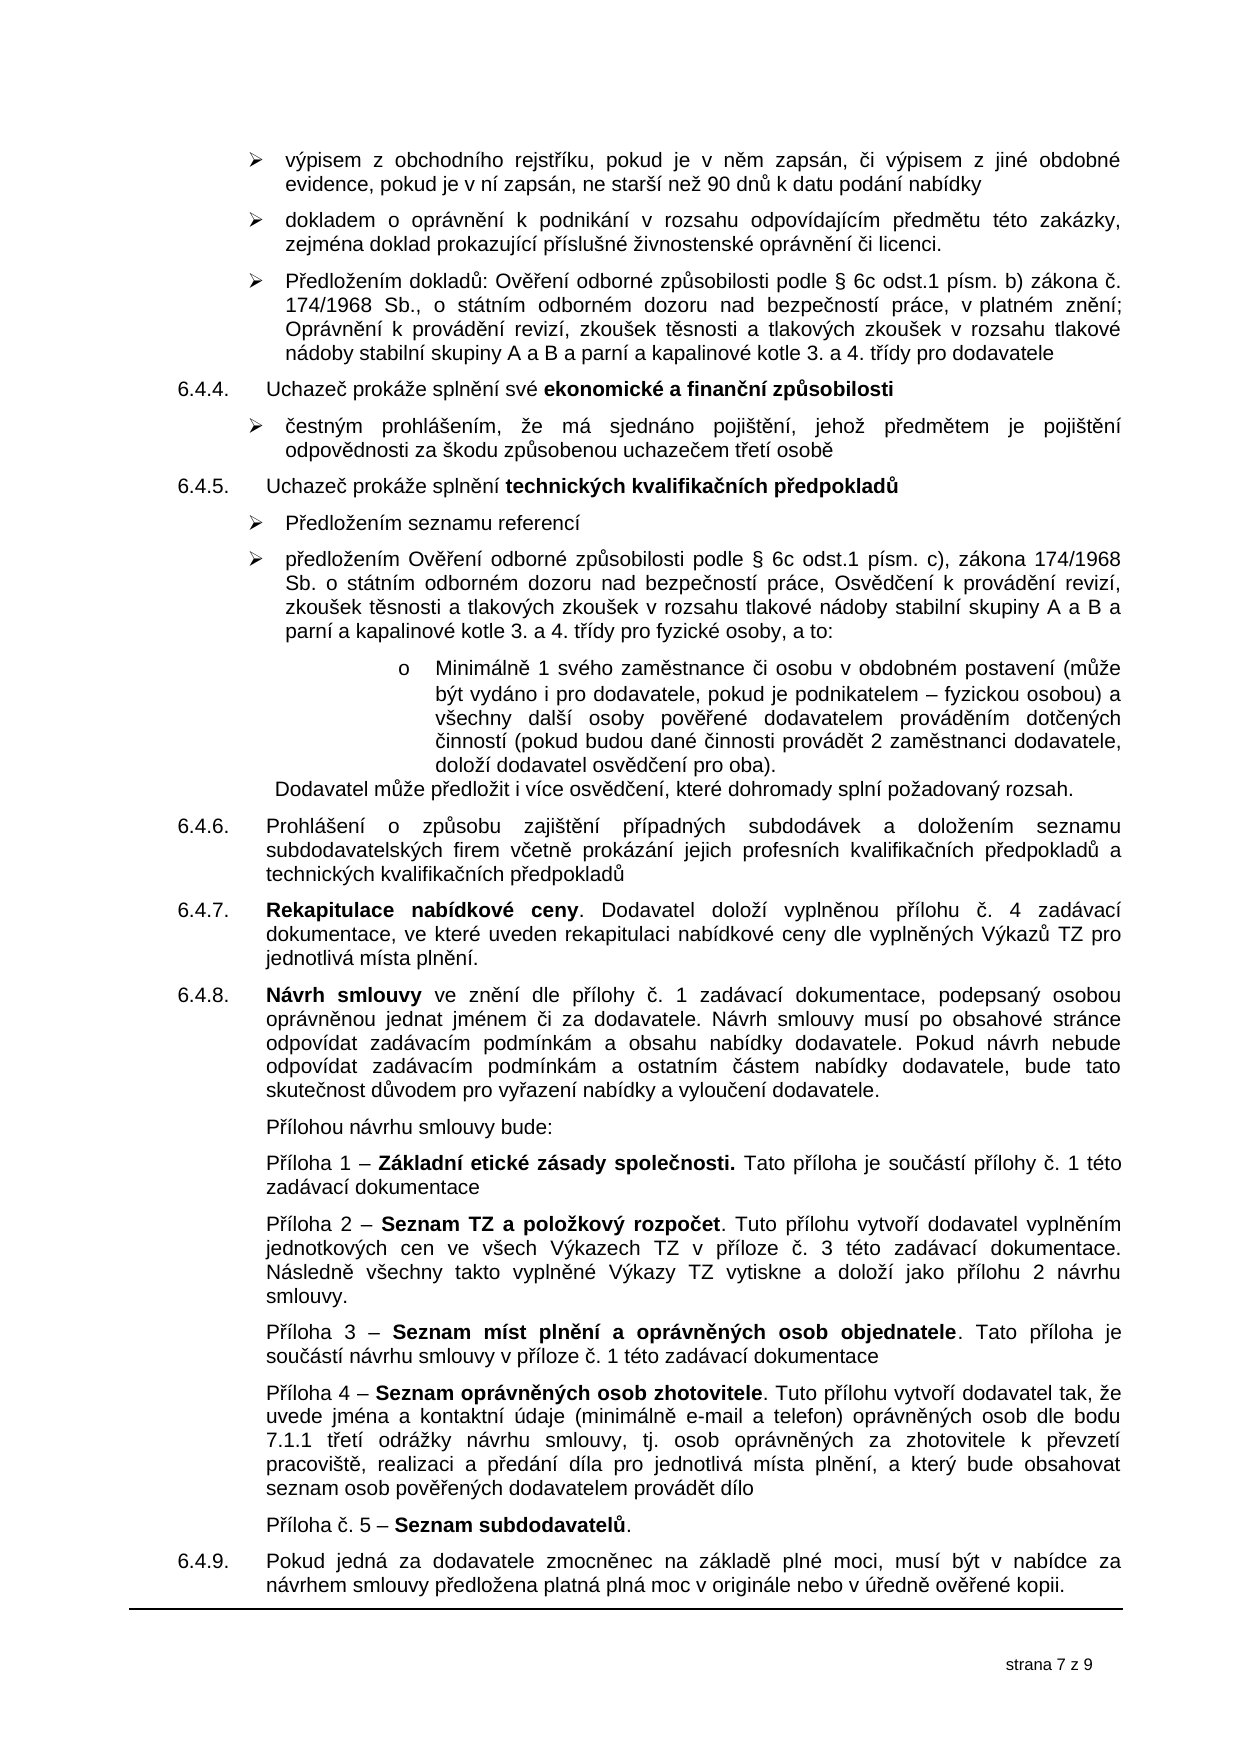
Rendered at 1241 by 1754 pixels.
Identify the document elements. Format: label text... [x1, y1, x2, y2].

list Příloha 3 – Seznam míst plnění a oprávněných osob objednatele. Tato příloha je součástí návrhu smlouvy v příloze č. 1 této zadávací dokumentace [266, 1320, 1122, 1368]
text Rekapitulace nabídkové ceny. Dodavatel doloží vyplněnou přílohu č. 4 zadávací dokumentace, ve které uveden rekapitulaci nabídkové ceny dle vyplněných Výkazů TZ pro jednotlivá místa plnění. [177, 898, 1122, 970]
list čestným prohlášením, že má sjednáno pojištění, jehož předmětem je pojištění odpovědnosti za škodu způsobenou uchazečem třetí osobě [248, 413, 1122, 462]
list Minimálně 1 svého zaměstnance či osobu v obdobném postavení (může být vydáno i pro dodavatele, pokud je podnikatelem – fyzickou osobou) a všechny další osoby pověřené dodavatelem prováděním dotčených činností (pokud budou dané činnosti provádět 2 zaměstnanci dodavatele, doloží dodavatel osvědčení pro oba). [398, 656, 1122, 777]
list Příloha č. 5 – Seznam subdodavatelů. [266, 1513, 1122, 1537]
list Příloha 4 – Seznam oprávněných osob zhotovitele. Tuto přílohu vytvoří dodavatel tak, že uvede jména a kontaktní údaje (minimálně e-mail a telefon) oprávněných osob dle bodu 7.1.1 třetí odrážky návrhu smlouvy, tj. osob oprávněných za zhotovitele k převzetí pracoviště, realizaci a předání díla pro jednotlivá místa plnění, a který bude obsahovat seznam osob pověřených dodavatelem provádět dílo [266, 1380, 1122, 1500]
list Předložením dokladů: Ověření odborné způsobilosti podle § 6c odst.1 písm. b) zákona č. 174/1968 Sb., o státním odborném dozoru nad bezpečností práce, v platném znění; Oprávnění k provádění revizí, zkoušek těsnosti a tlakových zkoušek v rozsahu tlakové nádoby stabilní skupiny A a B a parní a kapalinové kotle 3. a 4. třídy pro dodavatele [248, 269, 1122, 364]
text Pokud jedná za dodavatele zmocněnec na základě plné moci, musí být v nabídce za návrhem smlouvy předložena platná plná moc v originále nebo v úředně ověřené kopii. [177, 1549, 1122, 1597]
list Přílohou návrhu smlouvy bude: [266, 1115, 1122, 1139]
list předložením Ověření odborné způsobilosti podle § 6c odst.1 písm. c), zákona 174/1968 Sb. o státním odborném dozoru nad bezpečností práce, Osvědčení k provádění revizí, zkoušek těsnosti a tlakových zkoušek v rozsahu tlakové nádoby stabilní skupiny A a B a parní a kapalinové kotle 3. a 4. třídy pro fyzické osoby, a to: [248, 547, 1122, 643]
list Příloha 2 – Seznam TZ a položkový rozpočet. Tuto přílohu vytvoří dodavatel vyplněním jednotkových cen ve všech Výkazech TZ v příloze č. 3 této zadávací dokumentace. Následně všechny takto vyplněné Výkazy TZ vytiskne a doloží jako přílohu 2 návrhu smlouvy. [266, 1212, 1122, 1307]
text Uchazeč prokáže splnění technických kvalifikačních předpokladů [177, 474, 1122, 498]
list výpisem z obchodního rejstříku, pokud je v něm zapsán, či výpisem z jiné obdobné evidence, pokud je v ní zapsán, ne starší než 90 dnů k datu podání nabídky [248, 148, 1122, 196]
text Prohlášení o způsobu zajištění případných subdodávek a doložením seznamu subdodavatelských firem včetně prokázání jejich profesních kvalifikačních předpokladů a technických kvalifikačních předpokladů [177, 814, 1122, 886]
text Uchazeč prokáže splnění své ekonomické a finanční způsobilosti [177, 377, 1122, 401]
list Dodavatel může předložit i více osvědčení, které dohromady splní požadovaný rozsah. [223, 777, 1122, 801]
list dokladem o oprávnění k podnikání v rozsahu odpovídajícím předmětu této zakázky, zejména doklad prokazující příslušné živnostenské oprávnění či licenci. [248, 208, 1122, 256]
list Předložením seznamu referencí [248, 511, 1122, 534]
list Příloha 1 – Základní etické zásady společnosti. Tato příloha je součástí přílohy č. 1 této zadávací dokumentace [266, 1151, 1122, 1199]
text Návrh smlouvy ve znění dle přílohy č. 1 zadávací dokumentace, podepsaný osobou oprávněnou jednat jménem či za dodavatele. Návrh smlouvy musí po obsahové stránce odpovídat zadávacím podmínkám a obsahu nabídky dodavatele. Pokud návrh nebude odpovídat zadávacím podmínkám a ostatním částem nabídky dodavatele, bude tato skutečnost důvodem pro vyřazení nabídky a vyloučení dodavatele. [177, 982, 1122, 1102]
